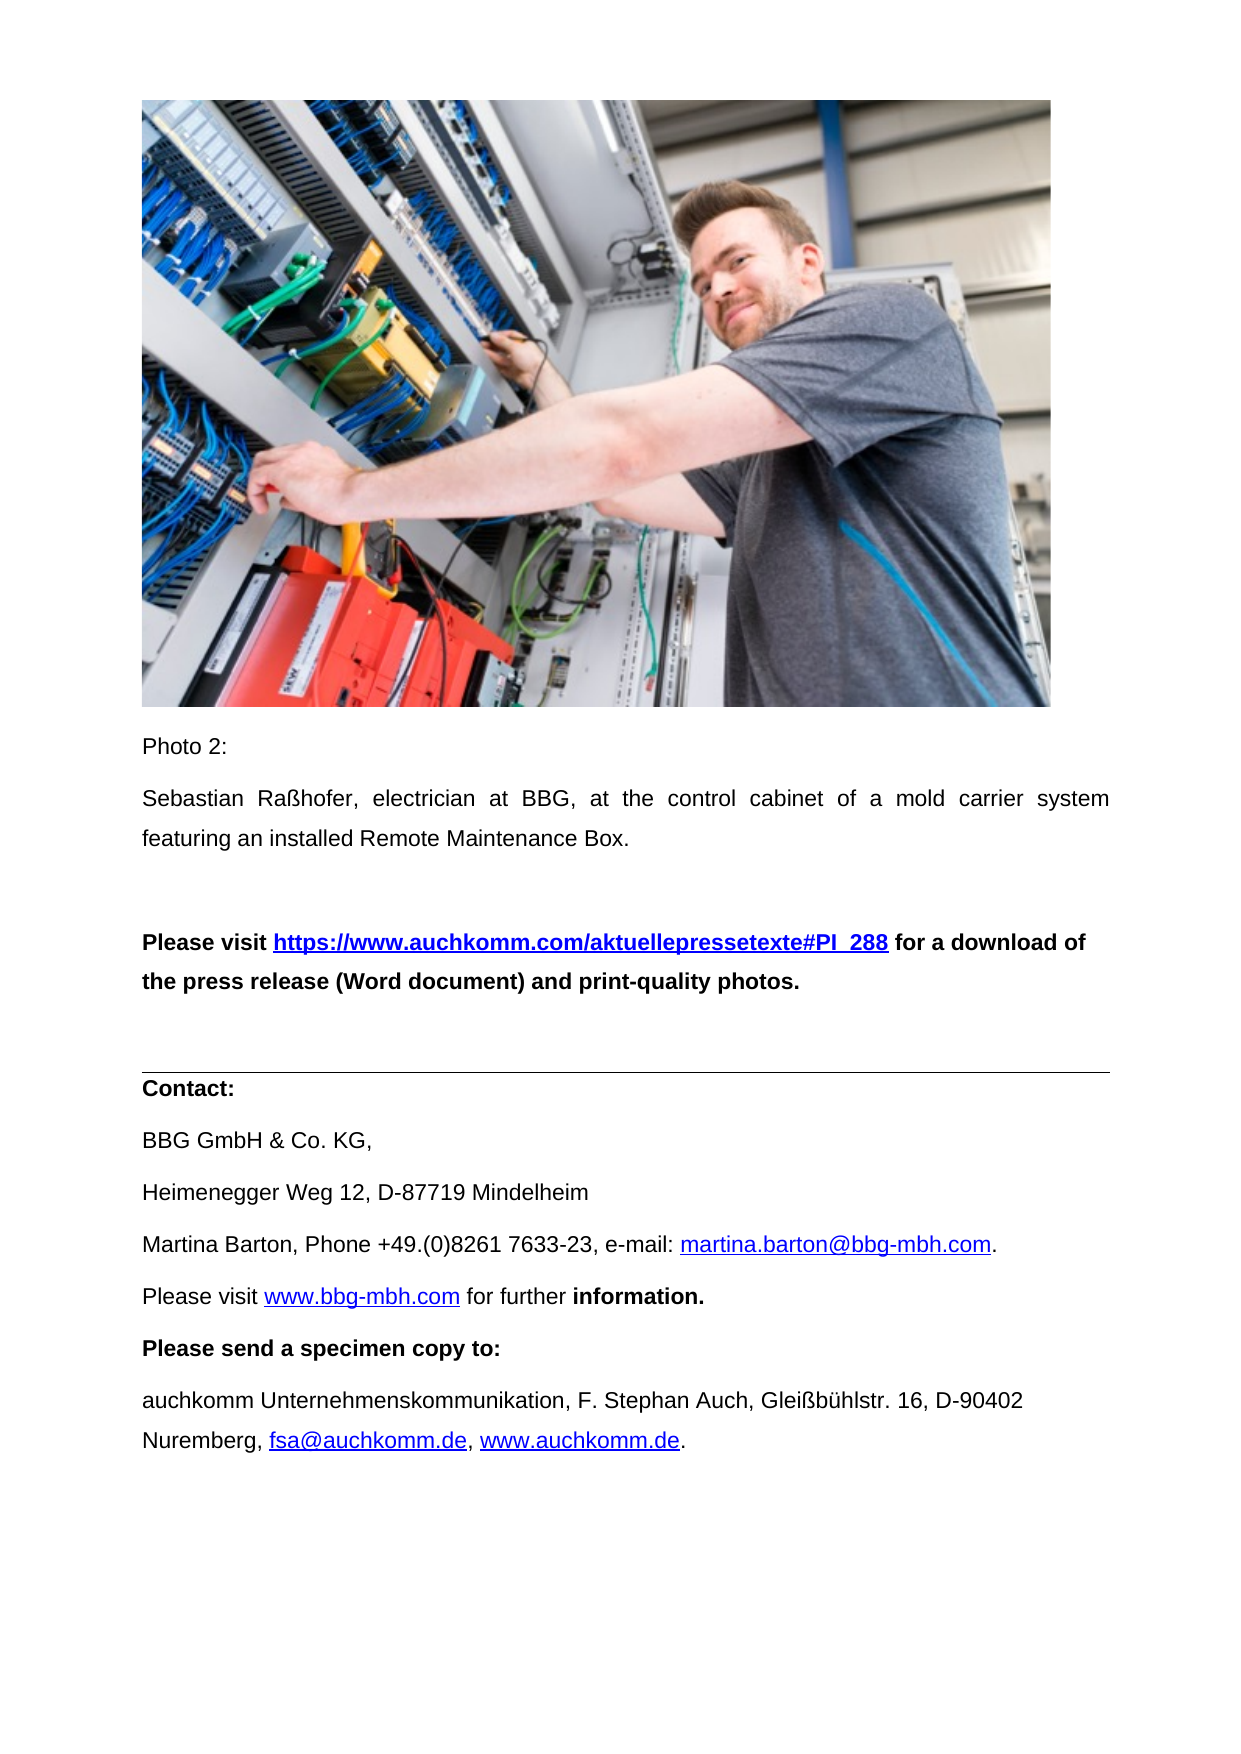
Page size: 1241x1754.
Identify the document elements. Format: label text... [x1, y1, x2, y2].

text Please visit www.bbg-mbh.com for further information. [142, 1283, 1110, 1309]
text auchkomm Unternehmenskommunikation, F. Stephan Auch, Gleißbühlstr. 16, D-90402 Nuremberg, fsa@auchkomm.de, www.auchkomm.de. [142, 1387, 1110, 1453]
picture [141, 100, 1051, 707]
text Heimenegger Weg 12, D-87719 Mindelheim [142, 1179, 1110, 1206]
text Sebastian Raßhofer, electrician at BBG, at the control cabinet of a mold carrier system featuring an installed Remote Maintenance Box. [142, 785, 1110, 851]
text Please send a specimen copy to: [142, 1335, 1110, 1362]
text Contact: [142, 1073, 1110, 1102]
text Please visit https://www.auchkomm.com/aktuellepressetexte#PI_288 for a download of the press release (Word document) and print-quality photos. [142, 929, 1110, 994]
text BBG GmbH & Co. KG, [142, 1127, 1110, 1154]
text Photo 2: [142, 733, 1110, 760]
text Martina Barton, Phone +49.(0)8261 7633-23, e-mail: martina.barton@bbg-mbh.com. [142, 1231, 1110, 1258]
